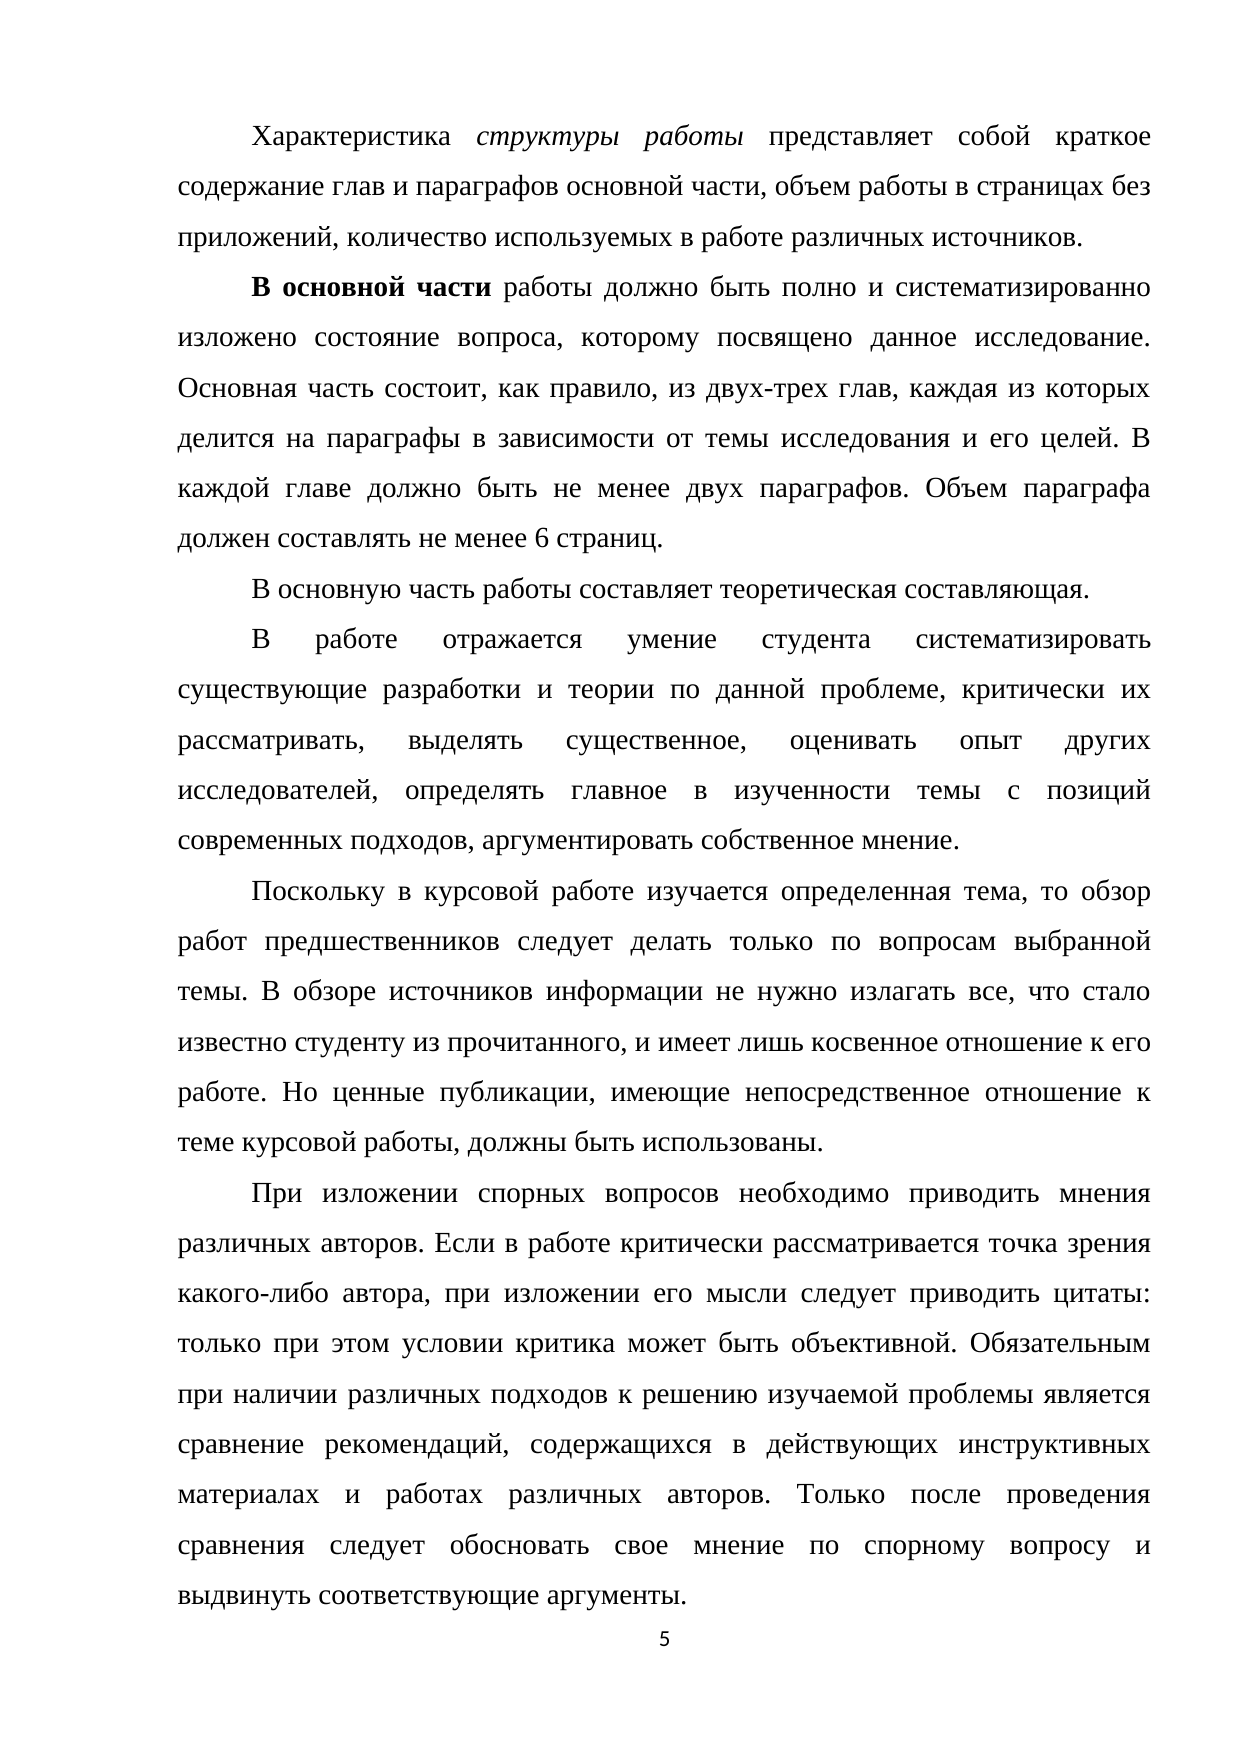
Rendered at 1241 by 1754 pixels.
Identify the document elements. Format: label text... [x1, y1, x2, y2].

text В основную часть работы составляет теоретическая составляющая. [177, 571, 1152, 604]
text При изложении спорных вопросов необходимо приводить мнения различных авторов. Если в работе критически рассматривается точка зрения какого-либо автора, при изложении его мысли следует приводить цитаты: только при этом условии критика может быть объективной. Обязательным при наличии различных подходов к решению изучаемой проблемы является сравнение рекомендаций, содержащихся в действующих инструктивных материалах и работах различных авторов. Только после проведения сравнения следует обосновать свое мнение по спорному вопросу и выдвинуть соответствующие аргументы. [177, 1175, 1152, 1611]
text В работе отражается умение студента систематизировать существующие разработки и теории по данной проблеме, критически их рассматривать, выделять существенное, оценивать опыт других исследователей, определять главное в изученности темы с позиций современных подходов, аргументировать собственное мнение. [177, 621, 1152, 856]
text Характеристика структуры работы представляет собой краткое содержание глав и параграфов основной части, объем работы в страницах без приложений, количество используемых в работе различных источников. [177, 118, 1152, 252]
text Поскольку в курсовой работе изучается определенная тема, то обзор работ предшественников следует делать только по вопросам выбранной темы. В обзоре источников информации не нужно излагать все, что стало известно студенту из прочитанного, и имеет лишь косвенное отношение к его работе. Но ценные публикации, имеющие непосредственное отношение к теме курсовой работы, должны быть использованы. [177, 873, 1152, 1158]
text В основной части работы должно быть полно и систематизированно изложено состояние вопроса, которому посвящено данное исследование. Основная часть состоит, как правило, из двух-трех глав, каждая из которых делится на параграфы в зависимости от темы исследования и его целей. В каждой главе должно быть не менее двух параграфов. Объем параграфа должен составлять не менее 6 страниц. [177, 269, 1152, 554]
